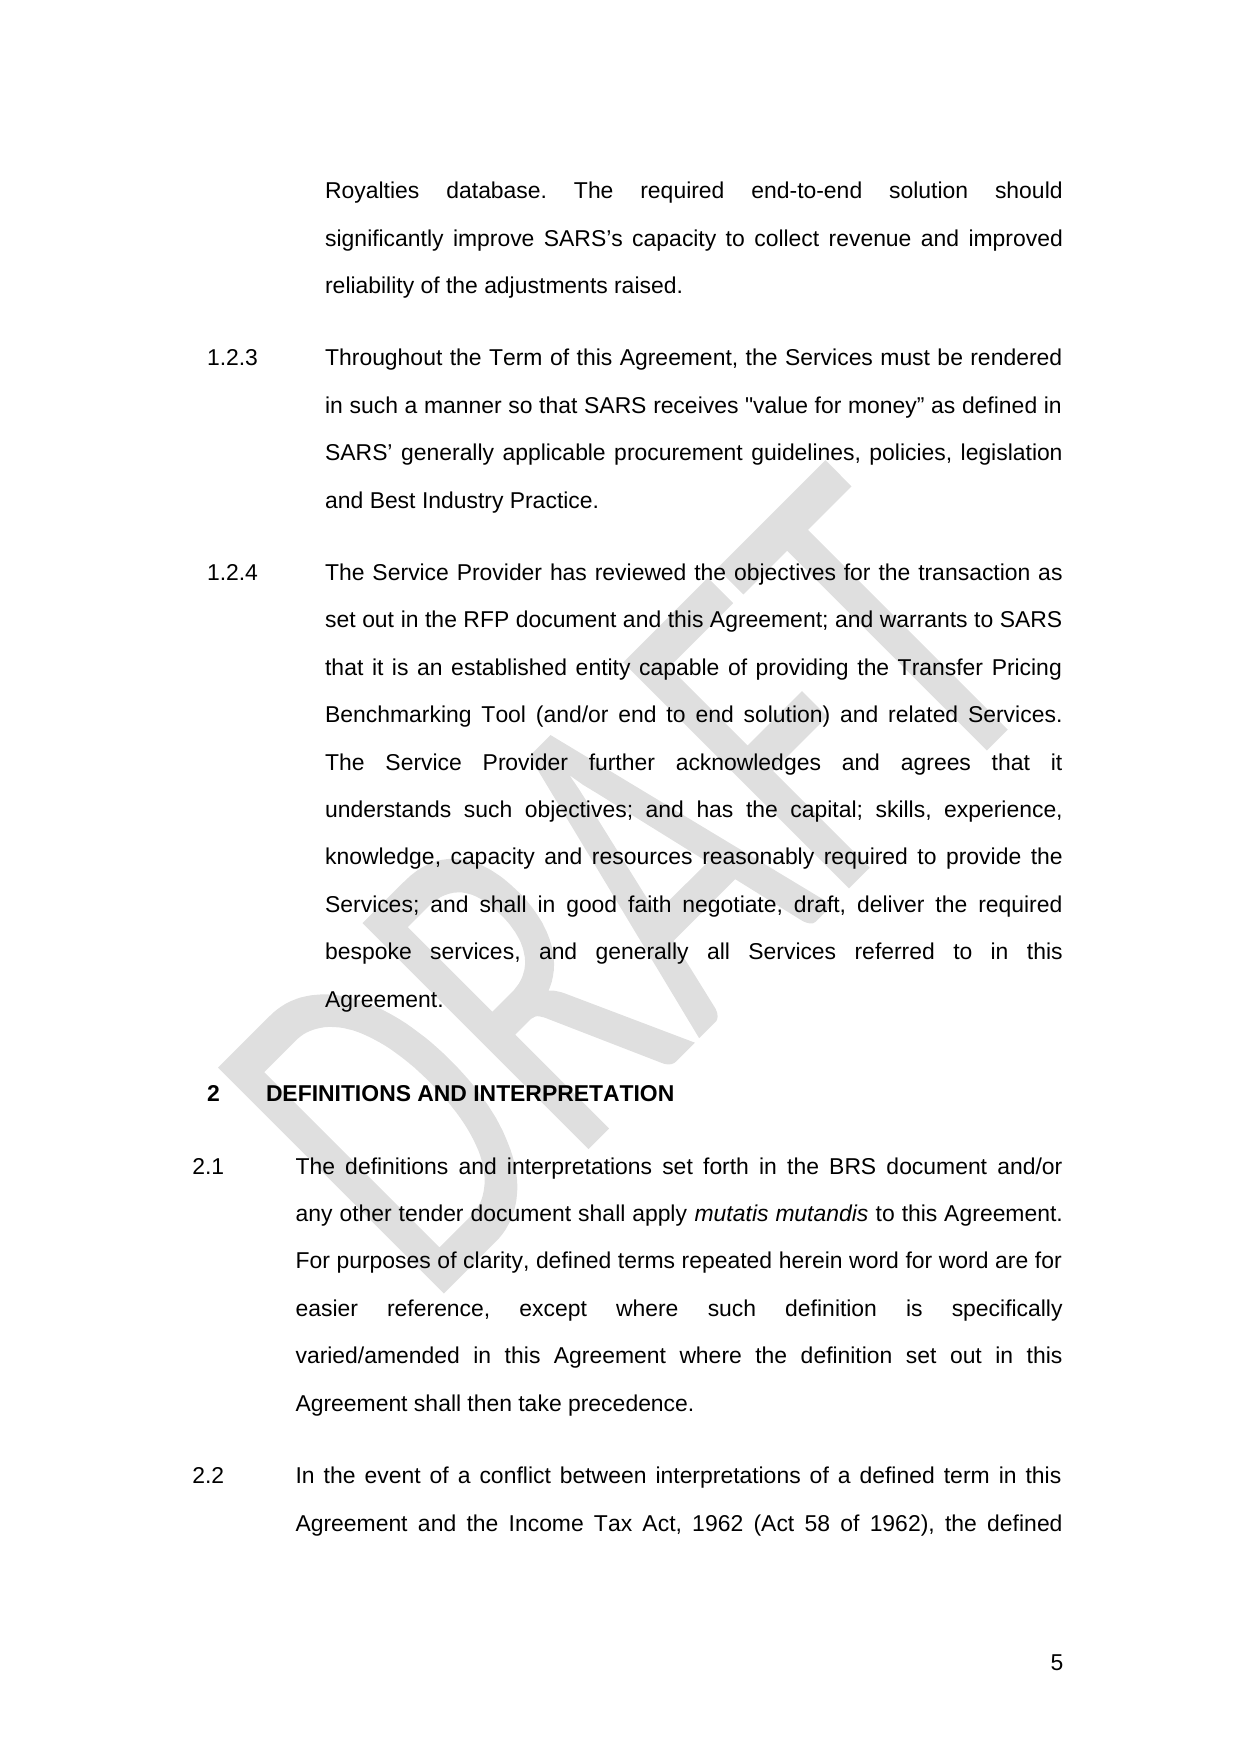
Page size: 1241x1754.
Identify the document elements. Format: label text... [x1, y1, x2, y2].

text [192, 1462, 1063, 1536]
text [207, 177, 1063, 298]
text The Service Provider has reviewed the objectives for the transaction as set out in the RFP document and this Agreement; and warrants to SARS that it is an established entity capable of providing the Transfer Pricing Benchmarking Tool (and/or end to end solution) and related Services. The Service Provider further acknowledges and agrees that it understands such objectives; and has the capital; skills, experience, knowledge, capacity and resources reasonably required to provide the Services; and shall in good faith negotiate, draft, deliver the required bespoke services, and generally all Services referred to in this Agreement. [207, 559, 1063, 1012]
text DEFINITIONS AND INTERPRETATION [207, 1080, 1063, 1107]
text Throughout the Term of this Agreement, the Services must be rendered in such a manner so that SARS receives "value for money” as defined in SARS’ generally applicable procurement guidelines, policies, legislation and Best Industry Practice. [207, 344, 1063, 513]
text The definitions and interpretations set forth in the BRS document and/or any other tender document shall apply mutatis mutandis to this Agreement. For purposes of clarity, defined terms repeated herein word for word are for easier reference, except where such definition is specifically varied/amended in this Agreement where the definition set out in this Agreement shall then take precedence. [192, 1153, 1063, 1416]
